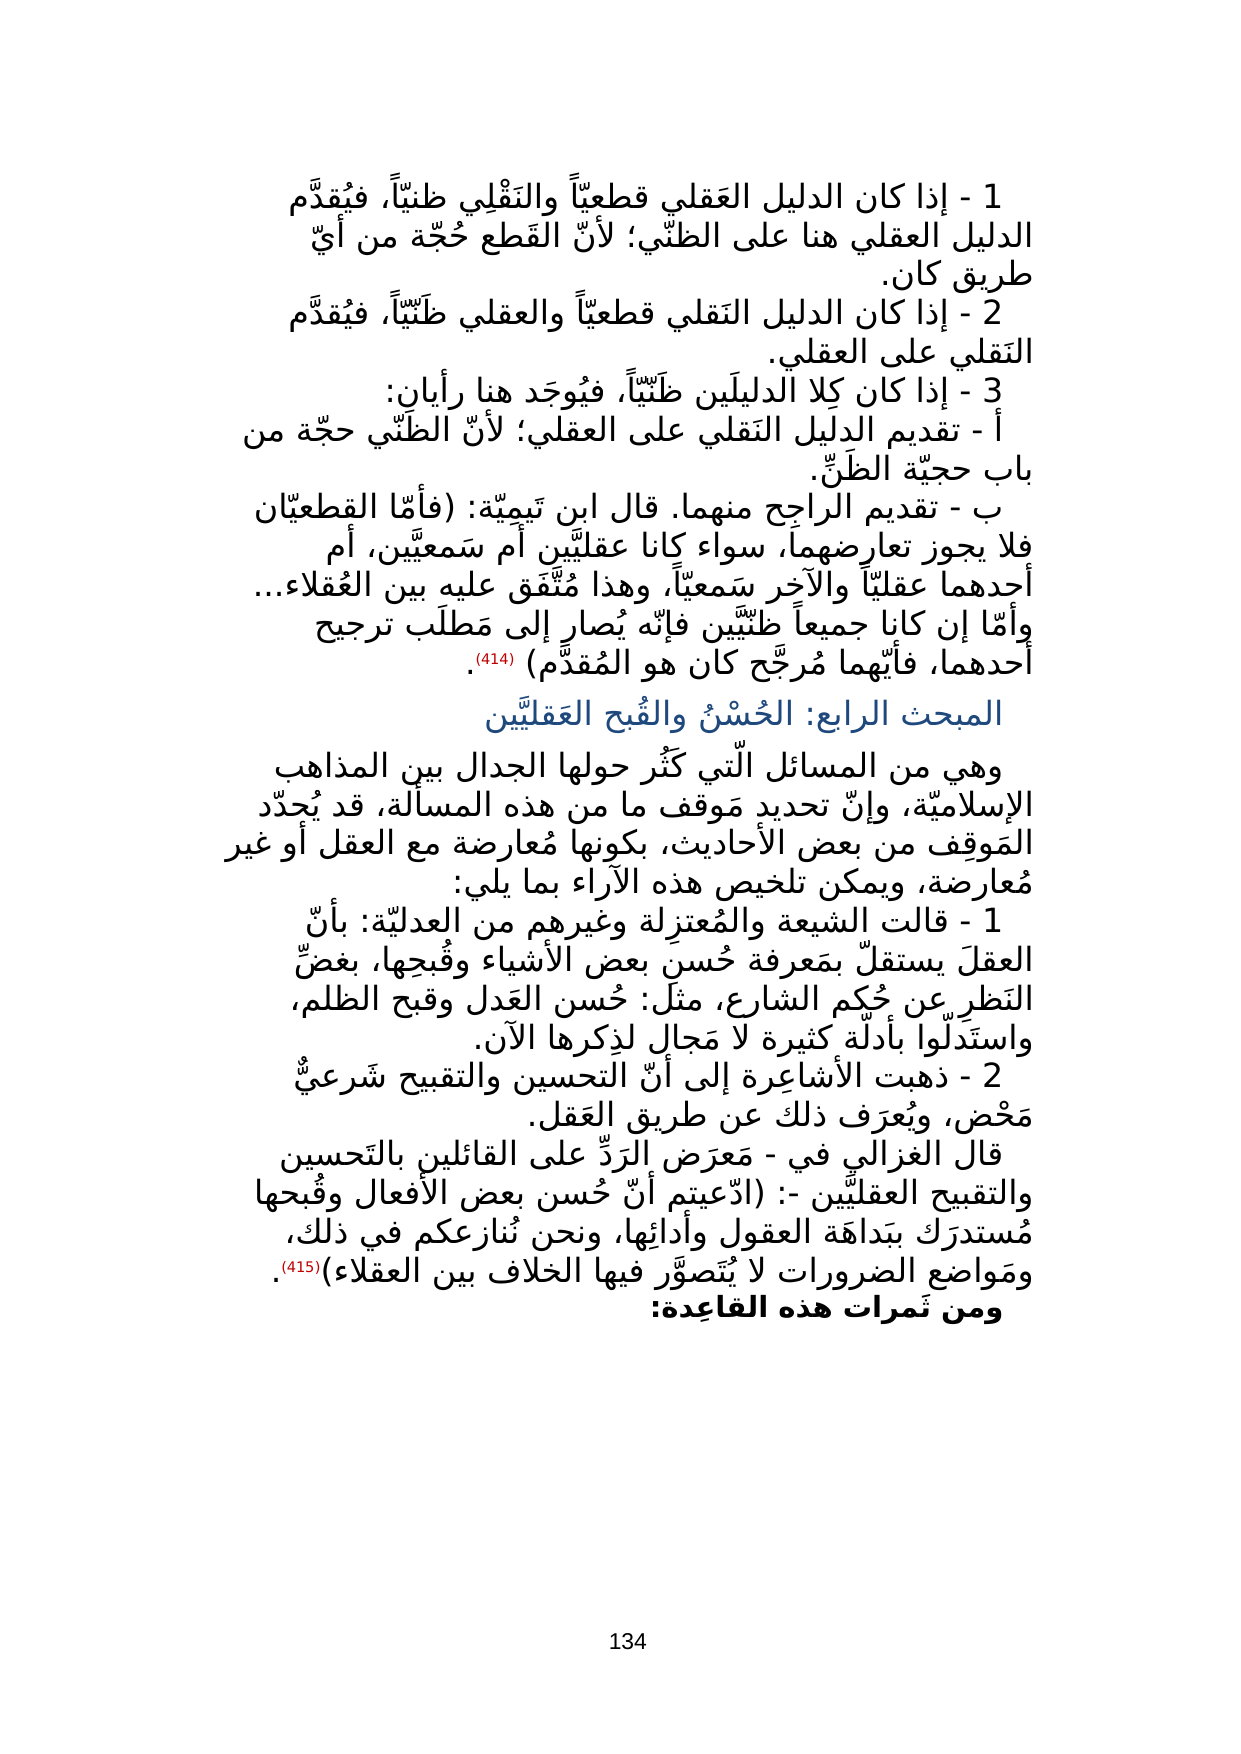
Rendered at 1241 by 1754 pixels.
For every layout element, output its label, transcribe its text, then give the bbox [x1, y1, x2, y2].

text ب - تقديم الراجِح منهما. قال ابن تَيمِيّة: (فأمّا القطعيّان فلا يجوز تعارضهما، سواء كانا عقليَّين أم سَمعيَّين، أم أحدهما عقليّاً والآخر سَمعيّاً، وهذا مُتَّفَق عليه بين العُقلاء... وأمّا إن كانا جميعاً ظنّيَّين فإنّه يُصار إلى مَطلَب ترجيح أحدهما، فأيّهما مُرجَّح كان هو المُقدَّم) (414). [222, 488, 1033, 682]
text 3 - إذا كان كِلا الدليلَين ظَنّيّاً، فيُوجَد هنا رأيان: [222, 371, 1033, 410]
text أ - تقديم الدليل النَقلي على العقلي؛ لأنّ الظَنّي حجّة من باب حجيّة الظَنِّ. [222, 410, 1033, 488]
text 2 - إذا كان الدليل النَقلي قطعيّاً والعقلي ظَنّيّاً، فيُقدَّم النَقلي على العقلي. [222, 294, 1033, 371]
text وهي من المسائل الّتي كَثُر حولها الجدال بين المذاهب الإسلاميّة، وإنّ تحديد مَوقف ما من هذه المسألة، قد يُحدّد المَوقِف من بعض الأحاديث، بكونها مُعارضة مع العقل أو غير مُعارضة، ويمكن تلخيص هذه الآراء بما يلي: [222, 746, 1033, 902]
text ومن ثَمرات هذه القاعِدة: [222, 1290, 1033, 1324]
subtitle المبحث الرابع: الحُسْنُ والقُبح العَقليَّين [222, 695, 1033, 734]
text 2 - ذهبت الأشاعِرة إلى أنّ التحسين والتقبيح شَرعيٌّ مَحْض، ويُعرَف ذلك عن طريق العَقل. [222, 1057, 1033, 1135]
text قال الغزالي في - مَعرَض الرَدِّ على القائلين بالتَحسين والتقبيح العقليَّين -: (ادّعيتم أنّ حُسن بعض الأفعال وقُبحها مُستدرَك ببَداهَة العقول وأدائِها، ونحن نُنازعكم في ذلك، ومَواضع الضرورات لا يُتَصوَّر فيها الخلاف بين العقلاء)(415). [222, 1135, 1033, 1290]
text 1 - إذا كان الدليل العَقلي قطعيّاً والنَقْلِي ظنيّاً، فيُقدَّم الدليل العقلي هنا على الظنّي؛ لأنّ القَطع حُجّة من أيّ طريق كان. [222, 177, 1033, 294]
text 1 - قالت الشيعة والمُعتزِلة وغيرهم من العدليّة: بأنّ العقلَ يستقلّ بمَعرفة حُسنِ بعض الأشياء وقُبحِها، بغضِّ النَظرِ عن حُكم الشارع، مثل: حُسن العَدل وقبح الظلم، واستَدلّوا بأدلّة كثيرة لا مَجال لذِكرها الآن. [222, 902, 1033, 1057]
